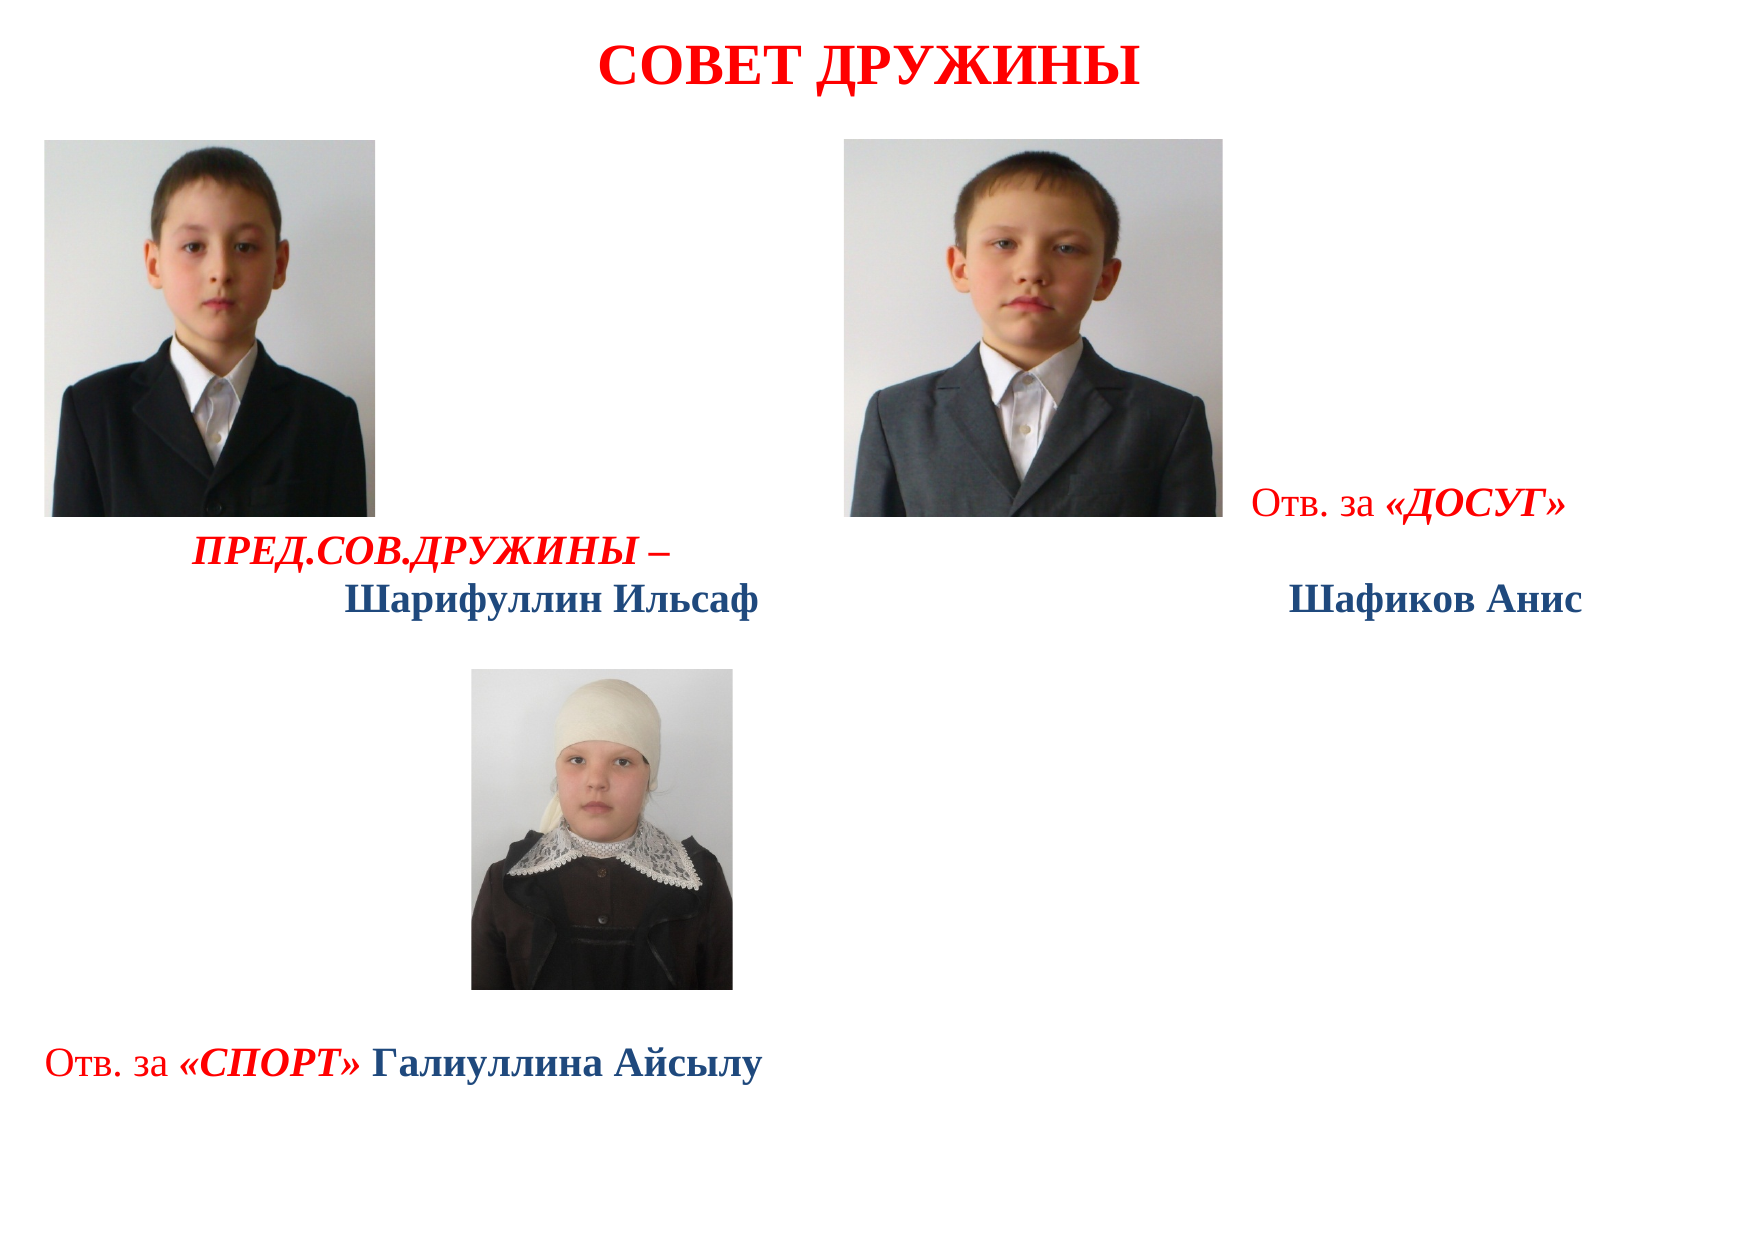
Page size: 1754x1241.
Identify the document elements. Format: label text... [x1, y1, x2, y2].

text ПРЕД.СОВ.ДРУЖИНЫ – [118, 526, 1636, 574]
subtitle СОВЕТ ДРУЖИНЫ [44, 29, 1636, 97]
text Отв. за «СПОРТ» Галиуллина Айсылу [44, 1038, 1636, 1086]
picture [843, 139, 1223, 517]
picture [44, 140, 375, 517]
text Шарифуллин Ильсаф Шафиков Анис [269, 574, 1636, 622]
picture [471, 669, 733, 990]
